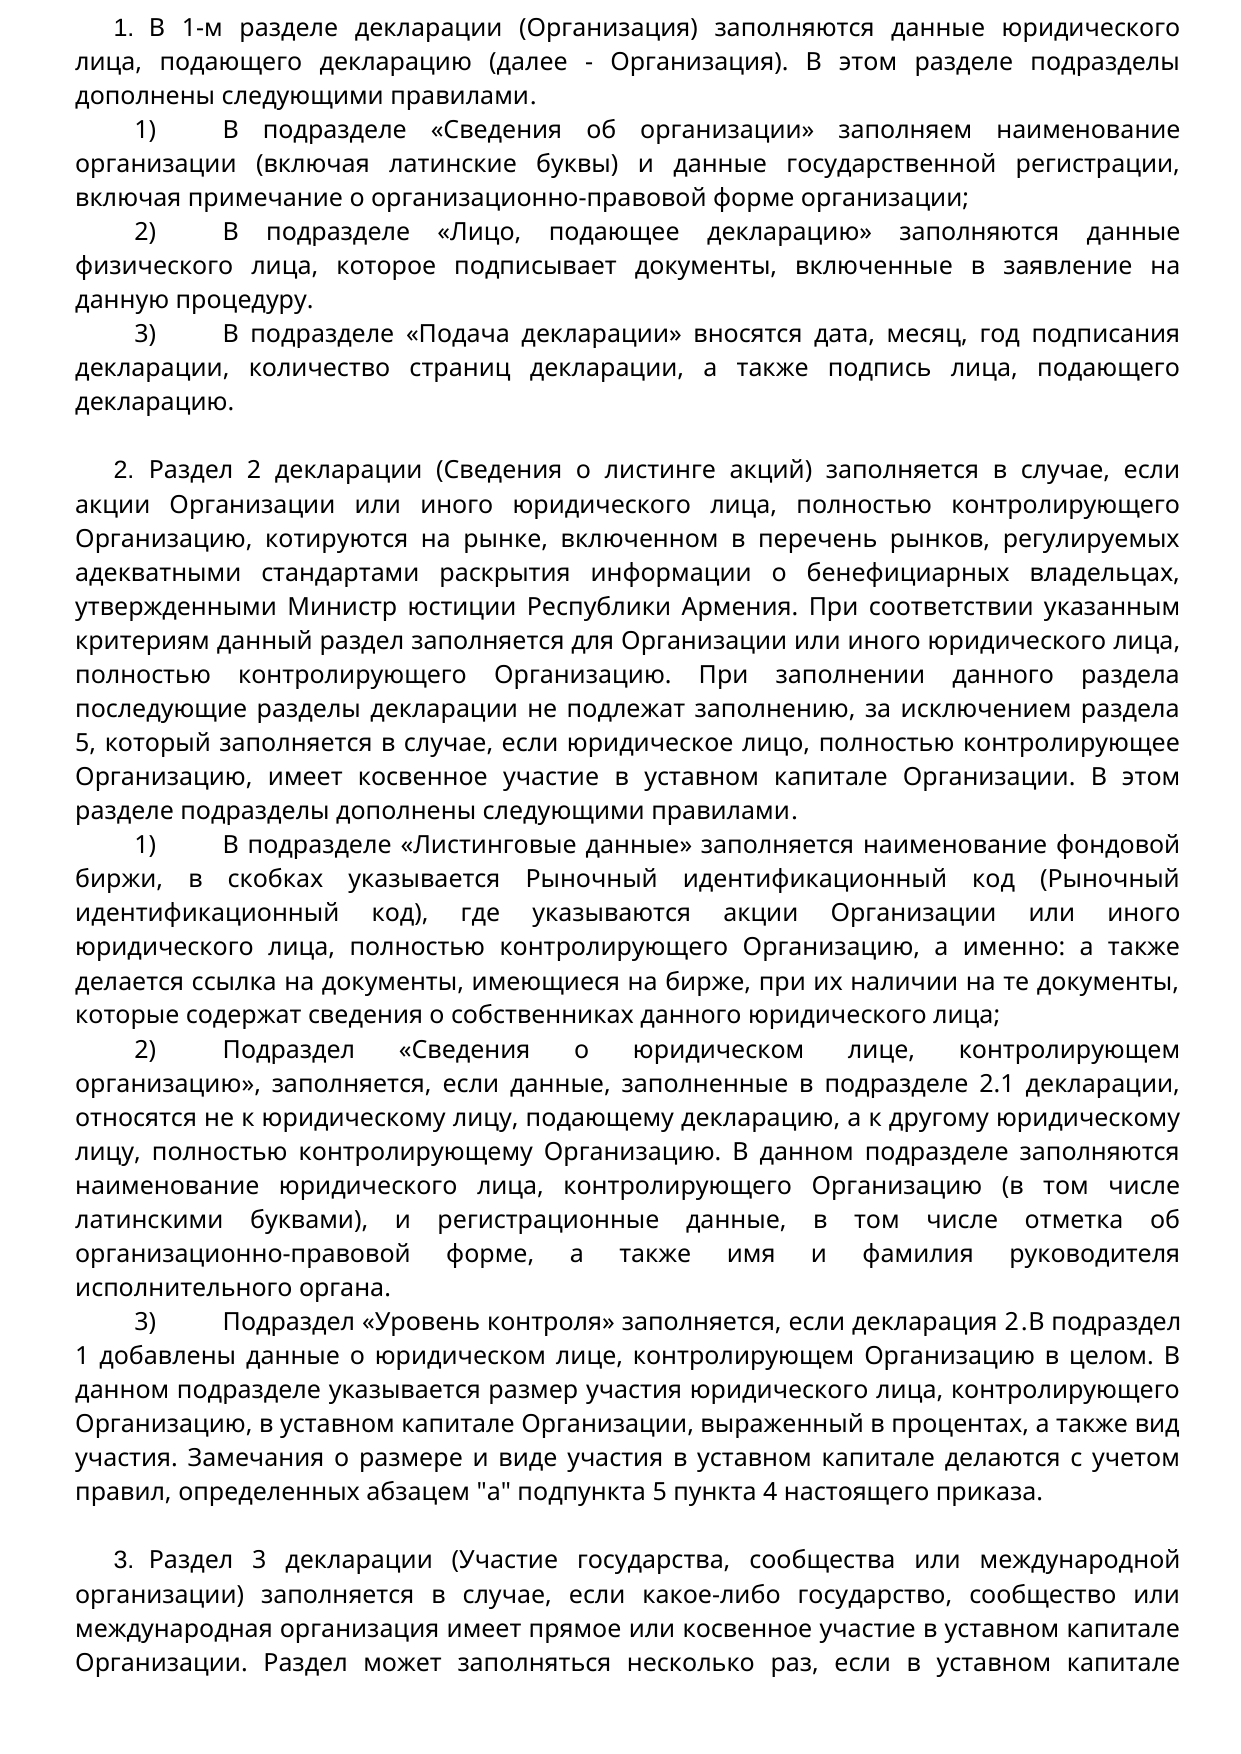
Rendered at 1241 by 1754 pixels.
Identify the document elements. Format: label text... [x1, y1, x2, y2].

list В подразделе «Сведения об организации» заполняем наименование организации (включая латинские буквы) и данные государственной регистрации, включая примечание о организационно-правовой форме организации; [75, 112, 1181, 214]
list В подразделе «Листинговые данные» заполняется наименование фондовой биржи, в скобках указывается Рыночный идентификационный код (Рыночный идентификационный код), где указываются акции Организации или иного юридического лица, полностью контролирующего Организацию, а именно: а также делается ссылка на документы, имеющиеся на бирже, при их наличии на те документы, которые содержат сведения о собственниках данного юридического лица; [75, 827, 1181, 1031]
list Подраздел «Уровень контроля» заполняется, если декларация 2.В подраздел 1 добавлены данные о юридическом лице, контролирующем Организацию в целом. В данном подразделе указывается размер участия юридического лица, контролирующего Организацию, в уставном капитале Организации, выраженный в процентах, а также вид участия. Замечания о размере и виде участия в уставном капитале делаются с учетом правил, определенных абзацем "а" подпункта 5 пункта 4 настоящего приказа. [75, 1304, 1181, 1508]
list Раздел 2 декларации (Сведения о листинге акций) заполняется в случае, если акции Организации или иного юридического лица, полностью контролирующего Организацию, котируются на рынке, включенном в перечень рынков, регулируемых адекватными стандартами раскрытия информации о бенефициарных владельцах, утвержденными Министр юстиции Республики Армения. При соответствии указанным критериям данный раздел заполняется для Организации или иного юридического лица, полностью контролирующего Организацию. При заполнении данного раздела последующие разделы декларации не подлежат заполнению, за исключением раздела 5, который заполняется в случае, если юридическое лицо, полностью контролирующее Организацию, имеет косвенное участие в уставном капитале Организации. В этом разделе подразделы дополнены следующими правилами. [75, 452, 1181, 827]
list В подразделе «Лицо, подающее декларацию» заполняются данные физического лица, которое подписывает документы, включенные в заявление на данную процедуру. [75, 214, 1181, 316]
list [75, 1542, 1181, 1678]
list В подразделе «Подача декларации» вносятся дата, месяц, год подписания декларации, количество страниц декларации, а также подпись лица, подающего декларацию. [75, 316, 1181, 418]
list Подраздел «Сведения о юридическом лице, контролирующем организацию», заполняется, если данные, заполненные в подразделе 2.1 декларации, относятся не к юридическому лицу, подающему декларацию, а к другому юридическому лицу, полностью контролирующему Организацию. В данном подразделе заполняются наименование юридического лица, контролирующего Организацию (в том числе латинскими буквами), и регистрационные данные, в том числе отметка об организационно-правовой форме, а также имя и фамилия руководителя исполнительного органа. [75, 1031, 1181, 1304]
list В 1-м разделе декларации (Организация) заполняются данные юридического лица, подающего декларацию (далее - Организация). В этом разделе подразделы дополнены следующими правилами. [75, 9, 1181, 112]
